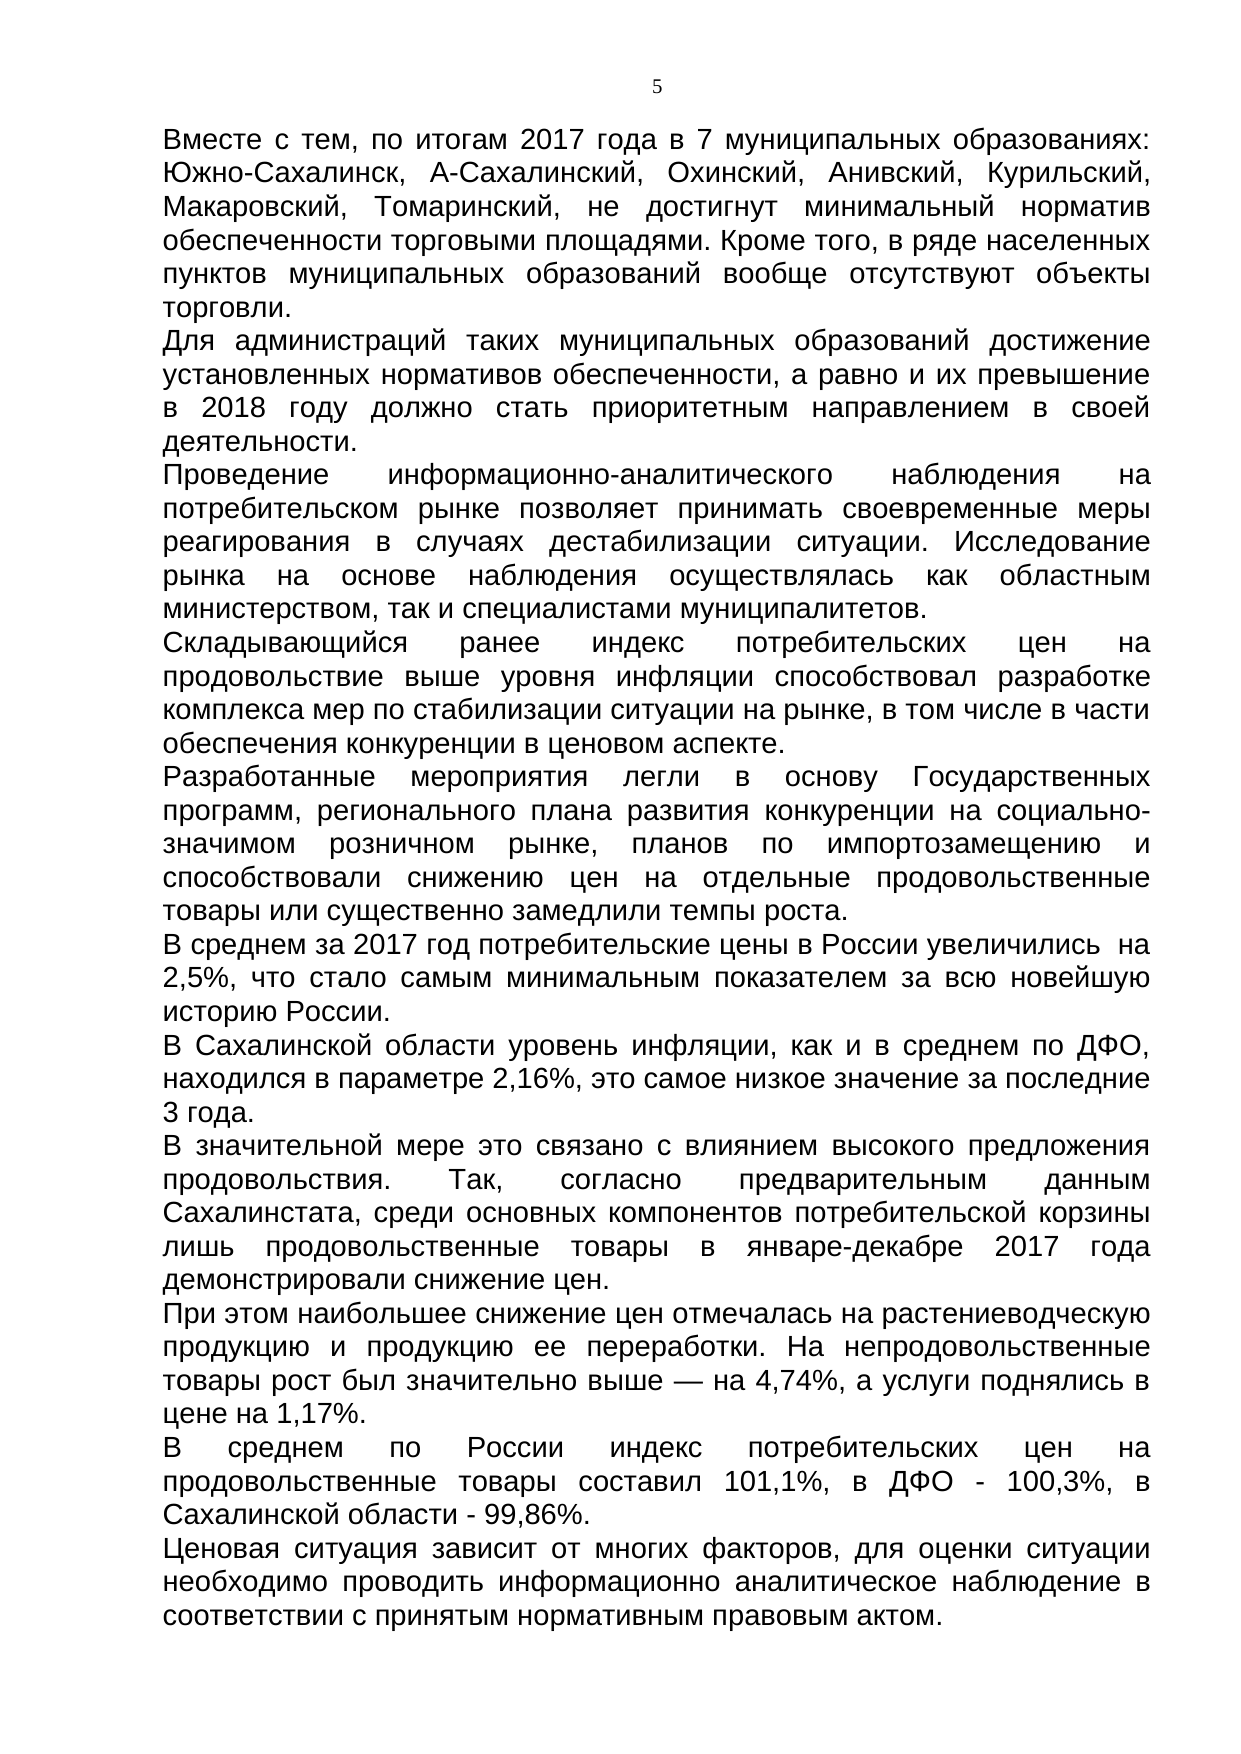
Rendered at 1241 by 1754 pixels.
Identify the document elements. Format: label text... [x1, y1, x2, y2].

text Проведение информационно-аналитического наблюдения на потребительском рынке позволяет принимать своевременные меры реагирования в случаях дестабилизации ситуации. Исследование рынка на основе наблюдения осуществлялась как областным министерством, так и специалистами муниципалитетов. [162, 457, 1152, 625]
text Разработанные мероприятия легли в основу Государственных программ, регионального плана развития конкуренции на социально-значимом розничном рынке, планов по импортозамещению и способствовали снижению цен на отдельные продовольственные товары или существенно замедлили темпы роста. [162, 759, 1152, 927]
text В среднем по России индекс потребительских цен на продовольственные товары составил 101,1%, в ДФО - 100,3%, в Сахалинской области - 99,86%. [162, 1430, 1152, 1531]
text Ценовая ситуация зависит от многих факторов, для оценки ситуации необходимо проводить информационно аналитическое наблюдение в соответствии с принятым нормативным правовым актом. [162, 1531, 1152, 1631]
text В Сахалинской области уровень инфляции, как и в среднем по ДФО, находился в параметре 2,16%, это самое низкое значение за последние 3 года. [162, 1027, 1152, 1128]
text При этом наибольшее снижение цен отмечалась на растениеводческую продукцию и продукцию ее переработки. На непродовольственные товары рост был значительно выше — на 4,74%, а услуги поднялись в цене на 1,17%. [162, 1296, 1152, 1430]
text В значительной мере это связано с влиянием высокого предложения продовольствия. Так, согласно предварительным данным Сахалинстата, среди основных компонентов потребительской корзины лишь продовольственные товары в январе-декабре 2017 года демонстрировали снижение цен. [162, 1128, 1152, 1296]
text Для администраций таких муниципальных образований достижение установленных нормативов обеспеченности, а равно и их превышение в 2018 году должно стать приоритетным направлением в своей деятельности. [162, 323, 1152, 457]
text В среднем за 2017 год потребительские цены в России увеличились на 2,5%, что стало самым минимальным показателем за всю новейшую историю России. [162, 927, 1152, 1027]
text Складывающийся ранее индекс потребительских цен на продовольствие выше уровня инфляции способствовал разработке комплекса мер по стабилизации ситуации на рынке, в том числе в части обеспечения конкуренции в ценовом аспекте. [162, 625, 1152, 759]
text Вместе с тем, по итогам 2017 года в 7 муниципальных образованиях: Южно-Сахалинск, А-Сахалинский, Охинский, Анивский, Курильский, Макаровский, Томаринский, не достигнут минимальный норматив обеспеченности торговыми площадями. Кроме того, в ряде населенных пунктов муниципальных образований вообще отсутствуют объекты торговли. [162, 122, 1152, 323]
